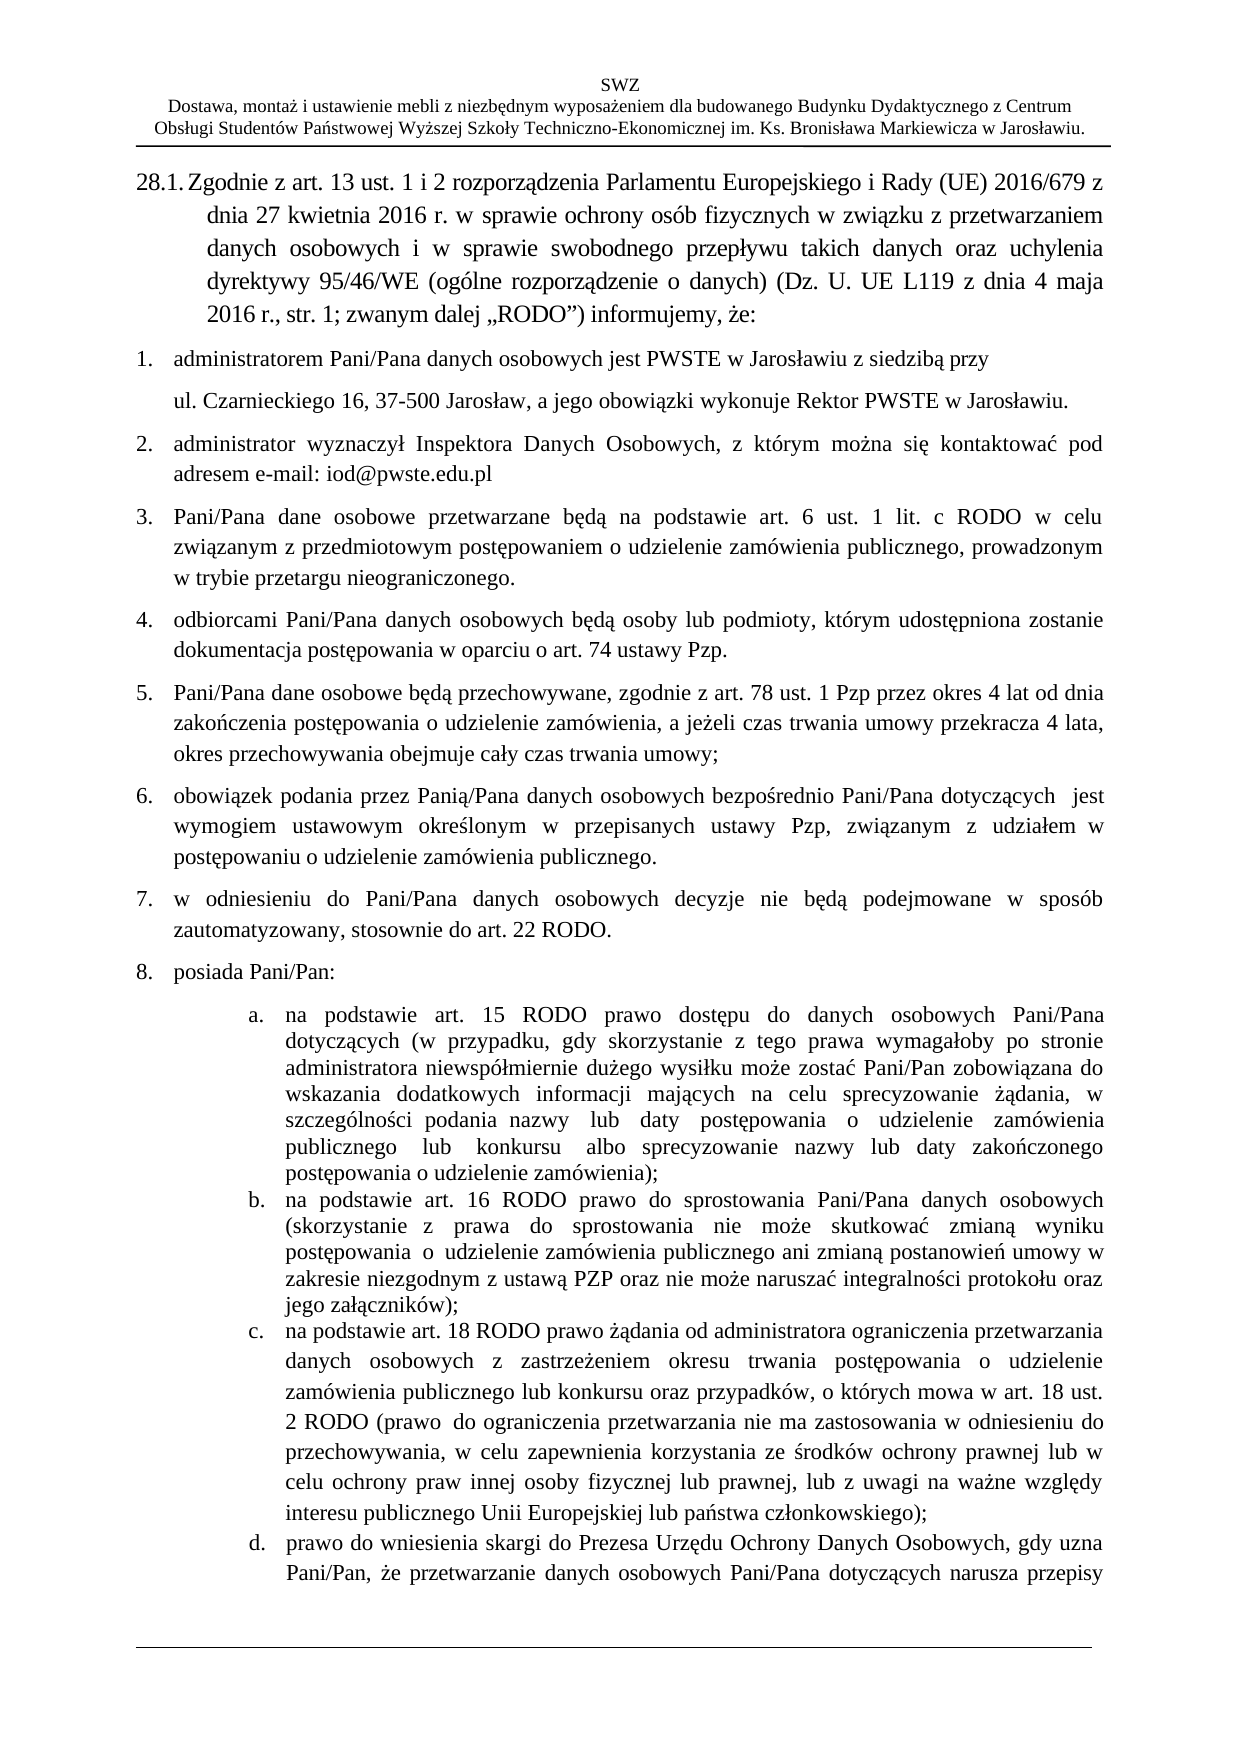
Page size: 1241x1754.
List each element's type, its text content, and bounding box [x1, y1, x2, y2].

list posiada Pani/Pan: [136, 958, 1104, 985]
list w odniesieniu do Pani/Pana danych osobowych decyzje nie będą podejmowane w sposób zautomatyzowany, stosownie do art. 22 RODO. [136, 886, 1104, 942]
list Pani/Pana dane osobowe będą przechowywane, zgodnie z art. 78 ust. 1 Pzp przez okres 4 lat od dnia zakończenia postępowania o udzielenie zamówienia, a jeżeli czas trwania umowy przekracza 4 lata, okres przechowywania obejmuje cały czas trwania umowy; [136, 679, 1104, 766]
list obowiązek podania przez Panią/Pana danych osobowych bezpośrednio Pani/Pana dotyczących jest wymogiem ustawowym określonym w przepisanych ustawy Pzp, związanym z udziałem w postępowaniu o udzielenie zamówienia publicznego. [136, 782, 1104, 869]
list na podstawie art. 16 RODO prawo do sprostowania Pani/Pana danych osobowych (skorzystanie z prawa do sprostowania nie może skutkować zmianą wyniku postępowania o udzielenie zamówienia publicznego ani zmianą postanowień umowy w zakresie niezgodnym z ustawą PZP oraz nie może naruszać integralności protokołu oraz jego załączników); [248, 1186, 1104, 1317]
list administrator wyznaczył Inspektora Danych Osobowych, z którym można się kontaktować pod adresem e-mail: iod@pwste.edu.pl [136, 430, 1104, 487]
list na podstawie art. 15 RODO prawo dostępu do danych osobowych Pani/Pana dotyczących (w przypadku, gdy skorzystanie z tego prawa wymagałoby po stronie administratora niewspółmiernie dużego wysiłku może zostać Pani/Pan zobowiązana do wskazania dodatkowych informacji mających na celu sprecyzowanie żądania, w szczególności podania nazwy lub daty postępowania o udzielenie zamówienia publicznego lub konkursu albo sprecyzowanie nazwy lub daty zakończonego postępowania o udzielenie zamówienia); [248, 1001, 1104, 1186]
list Pani/Pana dane osobowe przetwarzane będą na podstawie art. 6 ust. 1 lit. c RODO w celu związanym z przedmiotowym postępowaniem o udzielenie zamówienia publicznego, prowadzonym w trybie przetargu nieograniczonego. [136, 503, 1104, 590]
list odbiorcami Pani/Pana danych osobowych będą osoby lub podmioty, którym udostępniona zostanie dokumentacja postępowania w oparciu o art. 74 ustawy Pzp. [136, 606, 1104, 663]
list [249, 1529, 1104, 1585]
subtitle Zgodnie z art. 13 ust. 1 i 2 rozporządzenia Parlamentu Europejskiego i Rady (UE) 2016/679 z dnia 27 kwietnia 2016 r. w sprawie ochrony osób fizycznych w związku z przetwarzaniem danych osobowych i w sprawie swobodnego przepływu takich danych oraz uchylenia dyrektywy 95/46/WE (ogólne rozporządzenie o danych) (Dz. U. UE L119 z dnia 4 maja 2016 r., str. 1; zwanym dalej „RODO”) informujemy, że: [136, 167, 1104, 328]
list na podstawie art. 18 RODO prawo żądania od administratora ograniczenia przetwarzania danych osobowych z zastrzeżeniem okresu trwania postępowania o udzielenie zamówienia publicznego lub konkursu oraz przypadków, o których mowa w art. 18 ust. 2 RODO (prawo do ograniczenia przetwarzania nie ma zastosowania w odniesieniu do przechowywania, w celu zapewnienia korzystania ze środków ochrony prawnej lub w celu ochrony praw innej osoby fizycznej lub prawnej, lub z uwagi na ważne względy interesu publicznego Unii Europejskiej lub państwa członkowskiego); [248, 1317, 1104, 1525]
list administratorem Pani/Pana danych osobowych jest PWSTE w Jarosławiu z siedzibą przy [136, 345, 1104, 371]
text ul. Czarnieckiego 16, 37-500 Jarosław, a jego obowiązki wykonuje Rektor PWSTE w Jarosławiu. [173, 388, 1104, 414]
